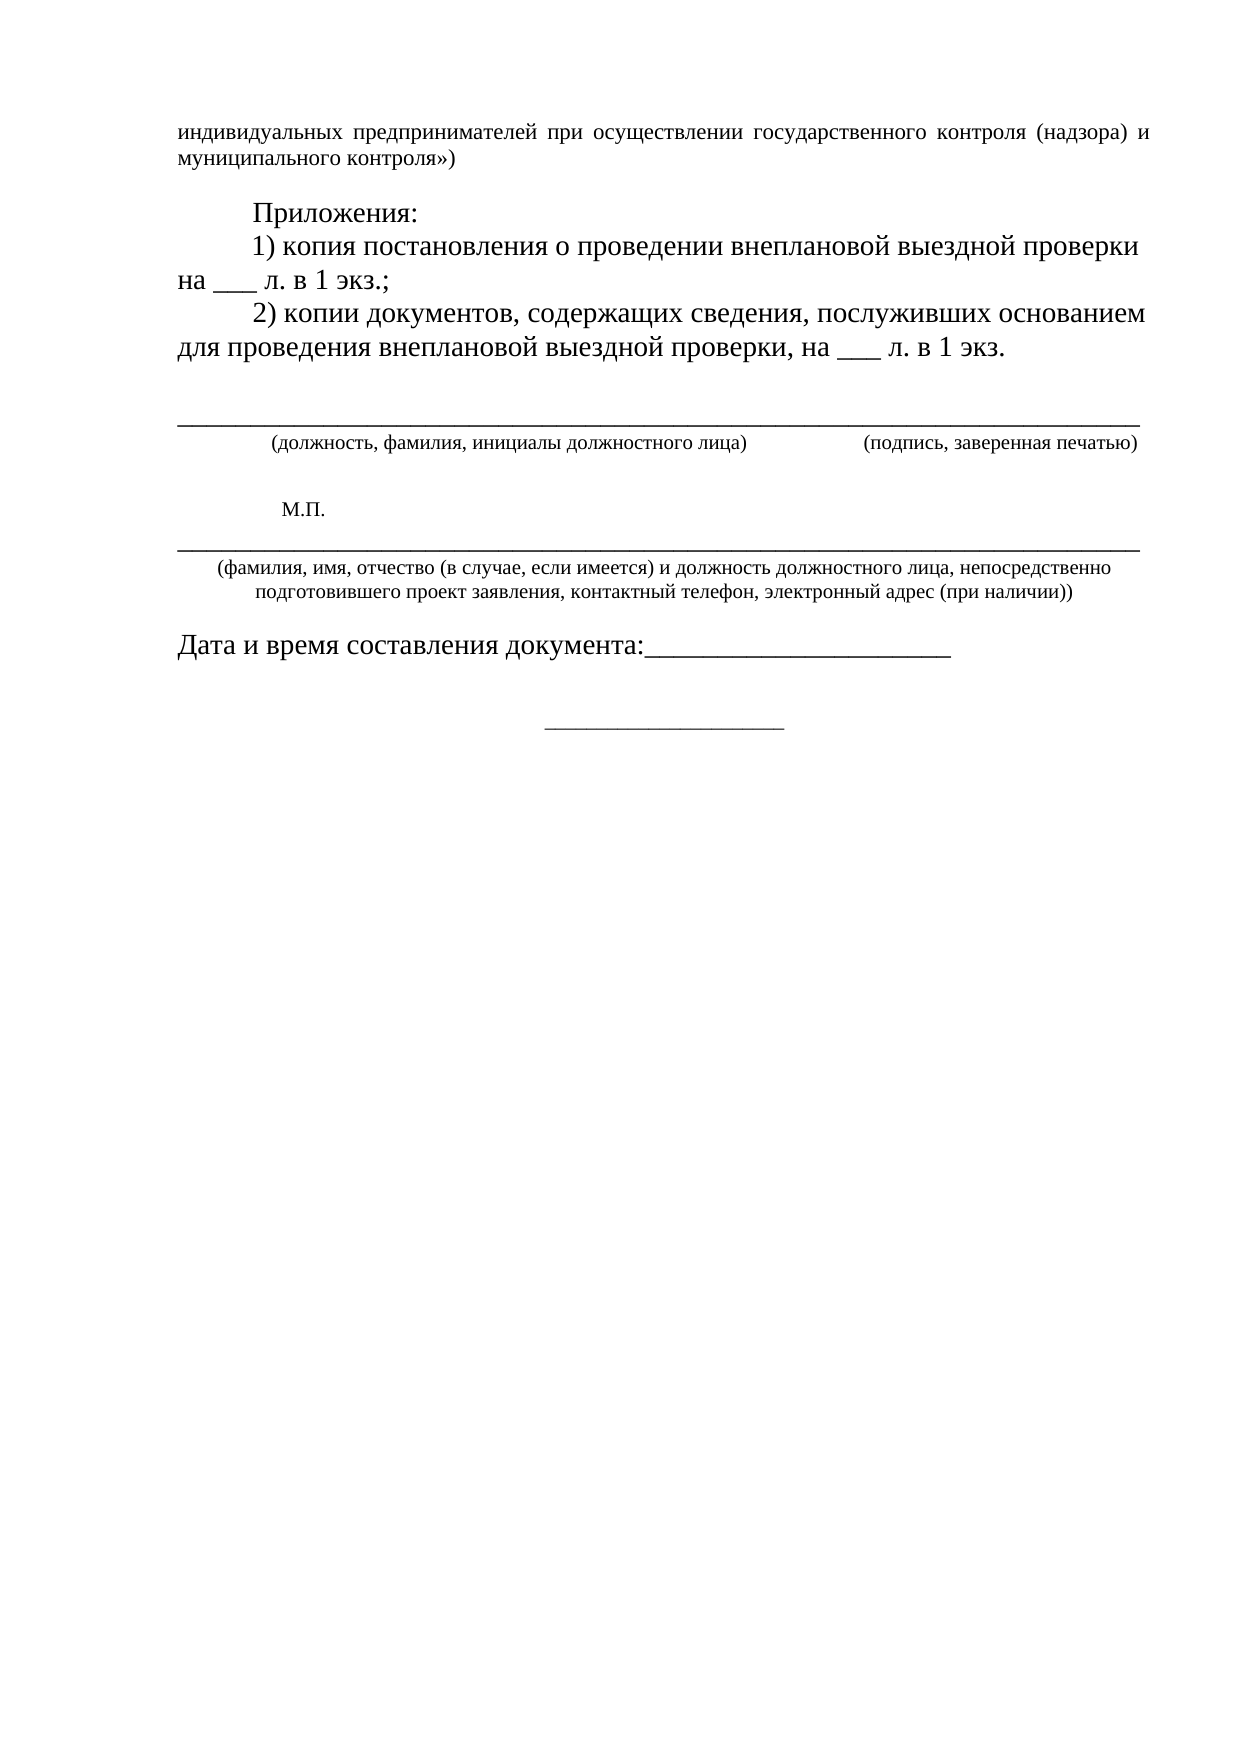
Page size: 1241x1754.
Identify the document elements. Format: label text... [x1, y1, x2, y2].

text __________________________________________________________________ [177, 396, 1152, 430]
table_header (должность, фамилия, инициалы должностного лица) [166, 430, 852, 478]
text Приложения: [177, 195, 1152, 228]
text Дата и время составления документа:_____________________ [177, 627, 1152, 660]
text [177, 118, 1152, 171]
table_header (подпись, заверенная печатью) [852, 430, 1152, 478]
text _______________________ [177, 708, 1152, 732]
text 2) копии документов, содержащих сведения, послуживших основанием для проведения внеплановой выездной проверки, на ___ л. в 1 экз. [177, 296, 1152, 363]
text __________________________________________________________________ [177, 521, 1152, 554]
text М.П. [177, 497, 1152, 521]
text 1) копия постановления о проведении внеплановой выездной проверки на ___ л. в 1 экз.; [177, 228, 1152, 296]
text (фамилия, имя, отчество (в случае, если имеется) и должность должностного лица, непосредственно подготовившего проект заявления, контактный телефон, электронный адрес (при наличии)) [177, 554, 1152, 603]
